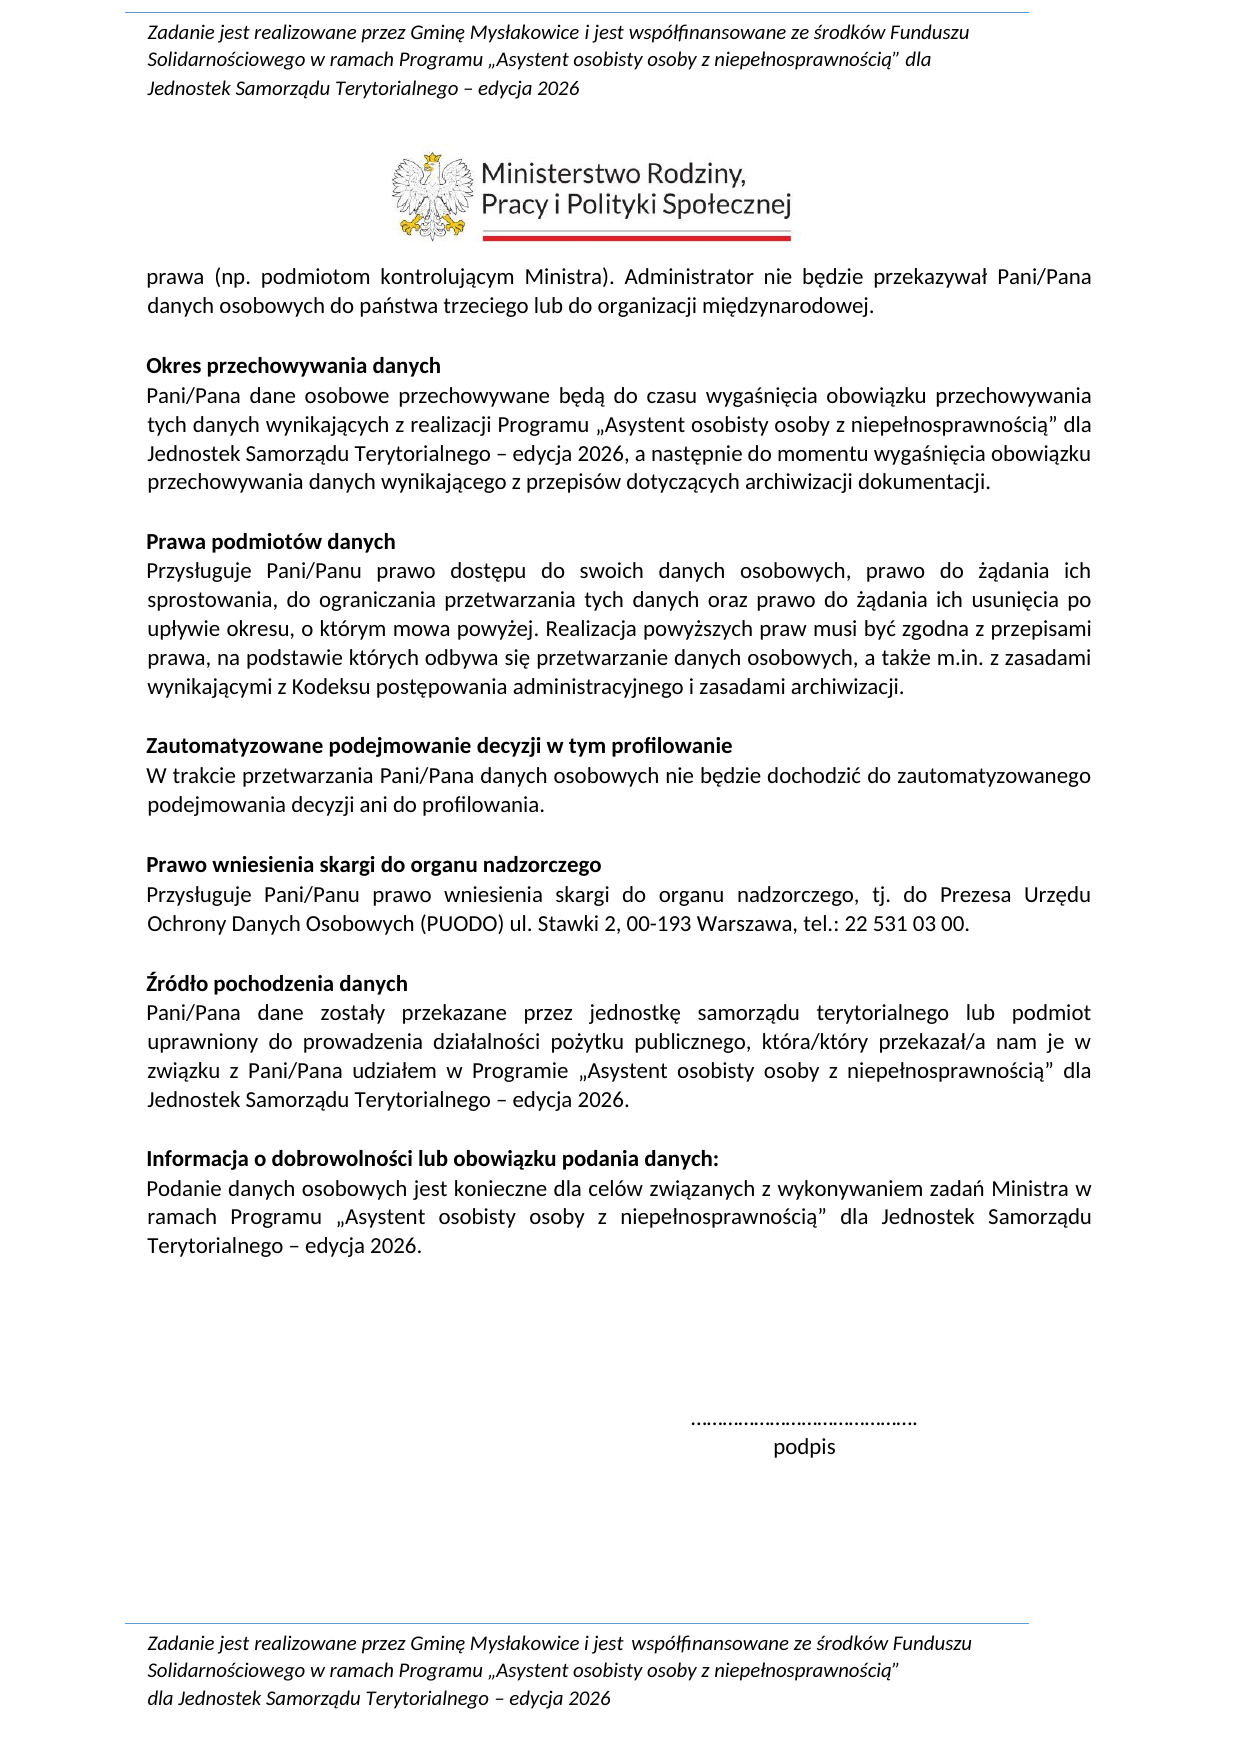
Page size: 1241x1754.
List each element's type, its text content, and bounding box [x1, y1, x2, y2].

text Przysługuje Pani/Panu prawo dostępu do swoich danych osobowych, prawo do żądania ich sprostowania, do ograniczania przetwarzania tych danych oraz prawo do żądania ich usunięcia po upływie okresu, o którym mowa powyżej. Realizacja powyższych praw musi być zgodna z przepisami prawa, na podstawie których odbywa się przetwarzanie danych osobowych, a także m.in. z zasadami wynikającymi z Kodeksu postępowania administracyjnego i zasadami archiwizacji. [146, 556, 1093, 700]
text Pani/Pana dane osobowe przechowywane będą do czasu wygaśnięcia obowiązku przechowywania tych danych wynikających z realizacji Programu „Asystent osobisty osoby z niepełnosprawnością” dla Jednostek Samorządu Terytorialnego – edycja 2026, a następnie do momentu wygaśnięcia obowiązku przechowywania danych wynikającego z przepisów dotyczących archiwizacji dokumentacji. [146, 381, 1093, 496]
text Pani/Pana dane zostały przekazane przez jednostkę samorządu terytorialnego lub podmiot uprawniony do prowadzenia działalności pożytku publicznego, która/który przekazał/a nam je w związku z Pani/Pana udziałem w Programie „Asystent osobisty osoby z niepełnosprawnością” dla Jednostek Samorządu Terytorialnego – edycja 2026. [146, 998, 1093, 1113]
subtitle Zautomatyzowane podejmowanie decyzji w tym profilowanie [146, 731, 1092, 759]
picture [379, 132, 818, 261]
subtitle Prawo wniesienia skargi do organu nadzorczego [146, 850, 1092, 878]
text Podanie danych osobowych jest konieczne dla celów związanych z wykonywaniem zadań Ministra w ramach Programu „Asystent osobisty osoby z niepełnosprawnością” dla Jednostek Samorządu Terytorialnego – edycja 2026. [146, 1174, 1093, 1259]
subtitle Prawa podmiotów danych [146, 527, 1092, 555]
text ……………………………………. [691, 1403, 1093, 1431]
text prawa (np. podmiotom kontrolującym Ministra). Administrator nie będzie przekazywał Pani/Pana danych osobowych do państwa trzeciego lub do organizacji międzynarodowej. [146, 262, 1093, 319]
text W trakcie przetwarzania Pani/Pana danych osobowych nie będzie dochodzić do zautomatyzowanego podejmowania decyzji ani do profilowania. [146, 762, 1093, 818]
text Przysługuje Pani/Panu prawo wniesienia skargi do organu nadzorczego, tj. do Prezesa Urzędu Ochrony Danych Osobowych (PUODO) ul. Stawki 2, 00-193 Warszawa, tel.: 22 531 03 00. [146, 880, 1093, 937]
text Zadanie jest realizowane przez Gminę Mysłakowice i jest współfinansowane ze środków Funduszu Solidarnościowego w ramach Programu „Asystent osobisty osoby z niepełnosprawnością” dla Jednostek Samorządu Terytorialnego – edycja 2026 [147, 19, 972, 101]
text podpis [516, 1432, 1093, 1460]
subtitle Okres przechowywania danych [146, 351, 1092, 379]
subtitle Źródło pochodzenia danych [146, 969, 1092, 997]
text Informacja o dobrowolności lub obowiązku podania danych: [146, 1144, 1093, 1172]
